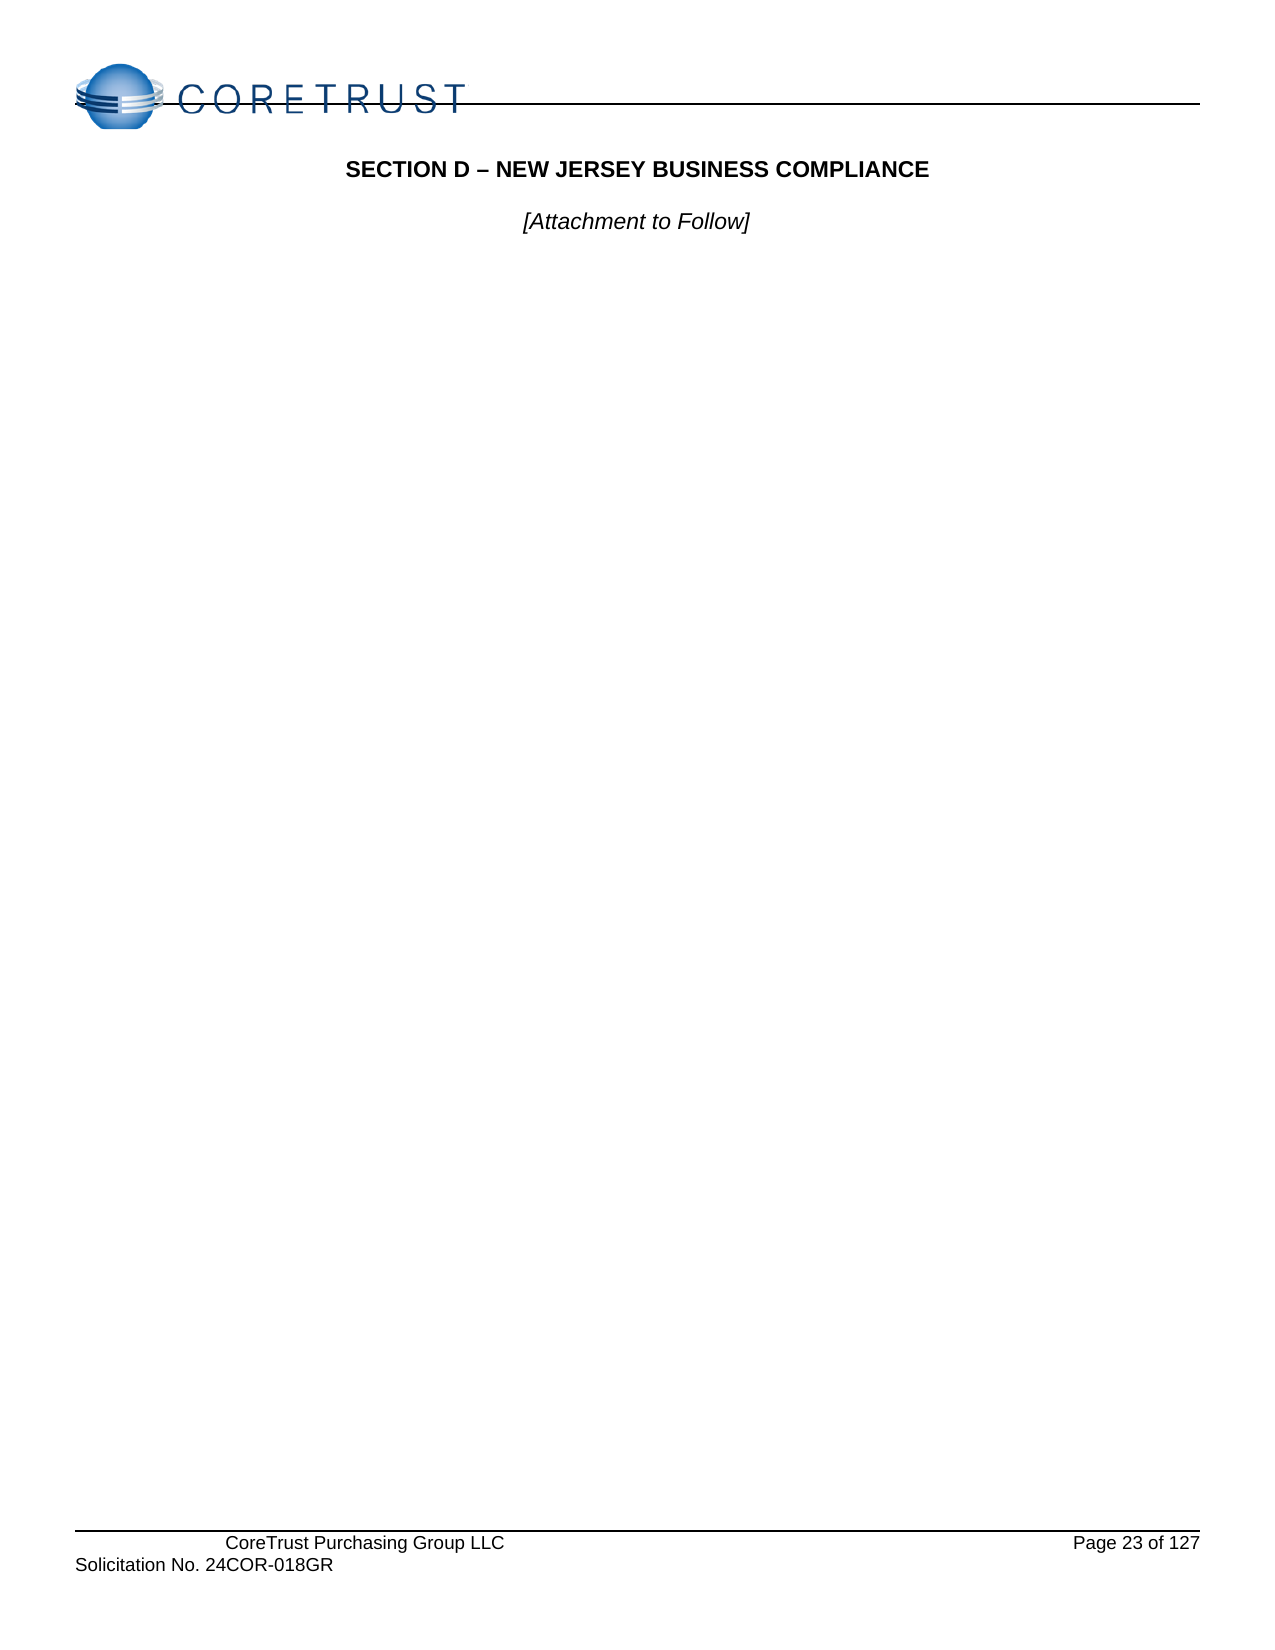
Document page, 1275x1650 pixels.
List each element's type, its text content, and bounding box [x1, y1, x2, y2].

text SECTION D – NEW JERSEY BUSINESS COMPLIANCE [75, 156, 1200, 183]
text [Attachment to Follow] [75, 208, 1200, 234]
picture [75, 63, 469, 129]
